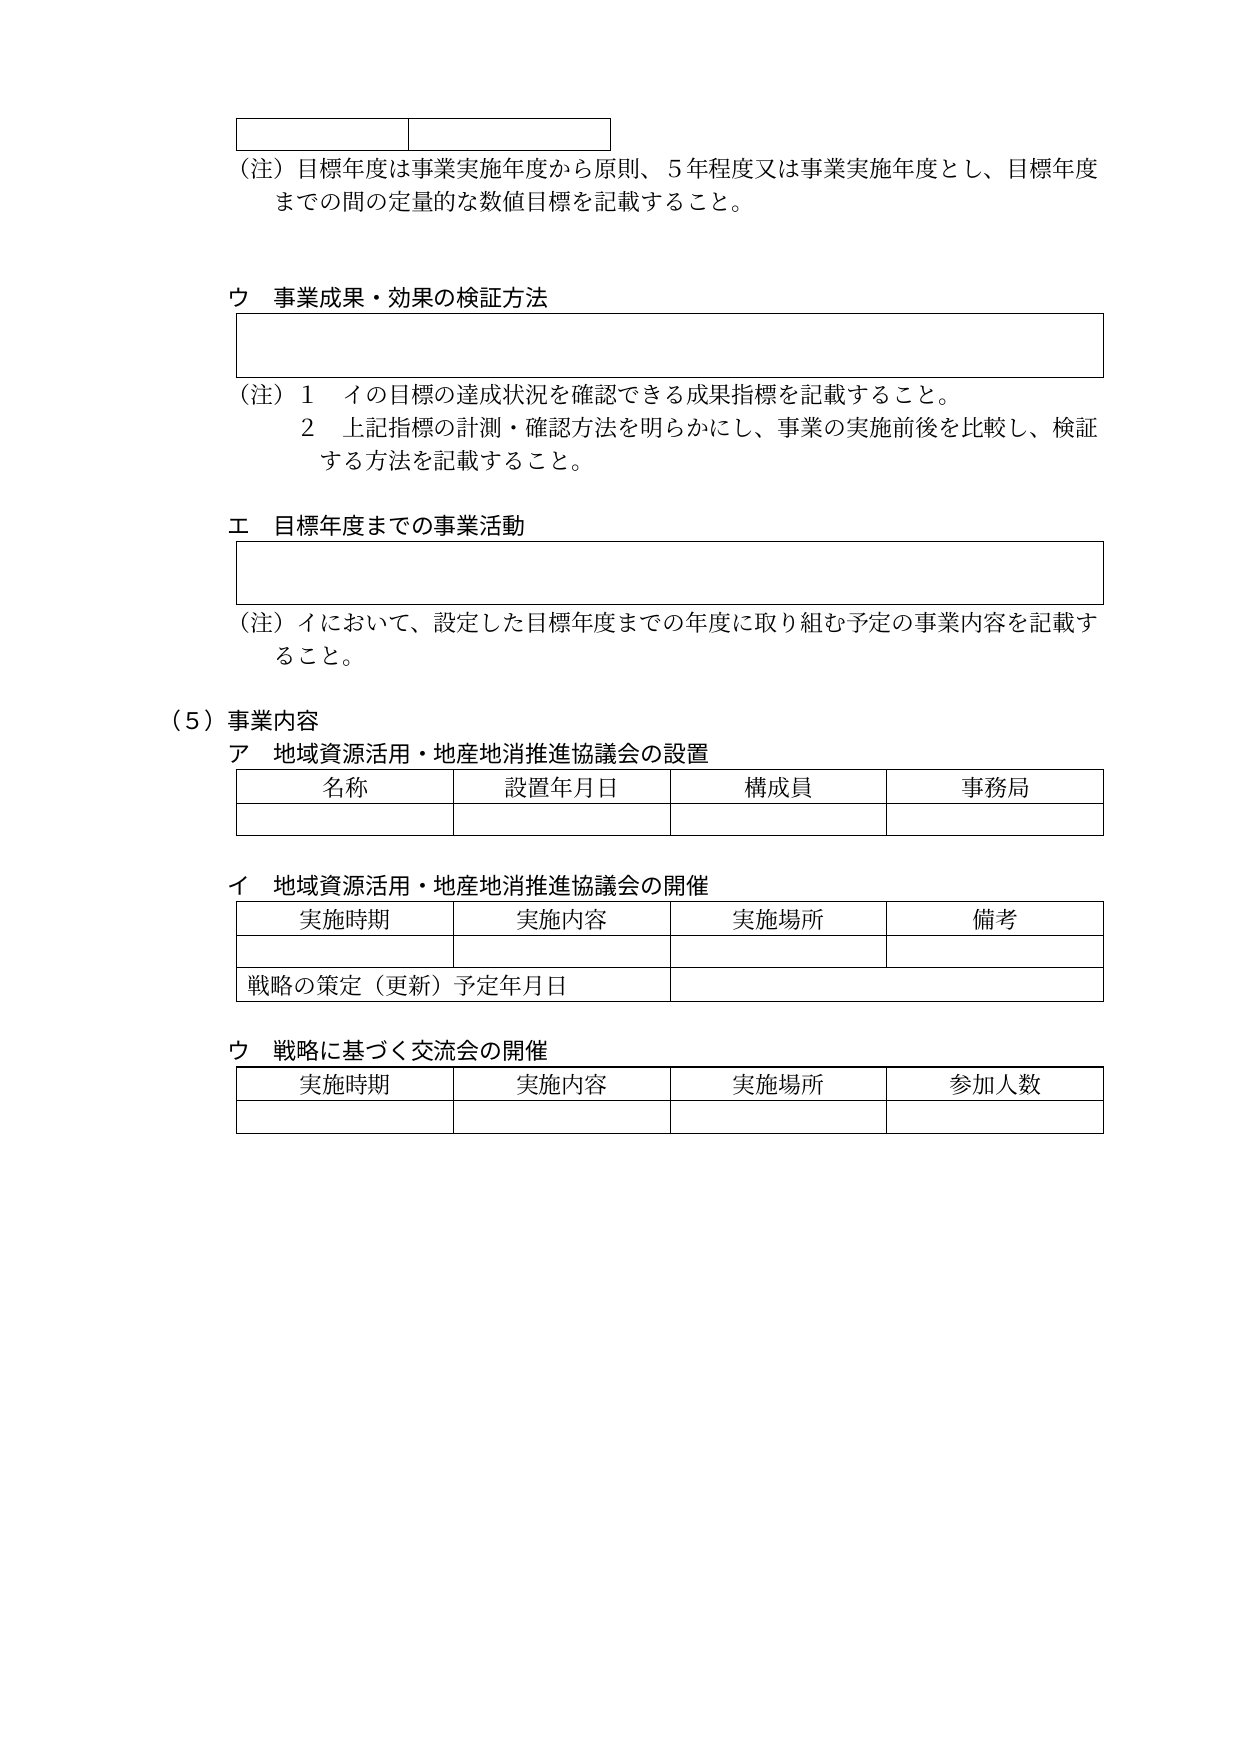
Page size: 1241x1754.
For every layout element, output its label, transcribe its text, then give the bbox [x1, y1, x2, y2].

table_cell [454, 804, 670, 835]
table_cell 戦略の策定（更新）予定年月日 [237, 968, 670, 1001]
table_header 実施時期 [237, 1068, 453, 1100]
text （注）イにおいて、設定した目標年度までの年度に取り組む予定の事業内容を記載すること。 [227, 605, 1104, 671]
table_cell [454, 1101, 670, 1133]
text （５）事業内容 [136, 702, 1104, 736]
table_cell [671, 1101, 886, 1133]
text （注）１ イの目標の達成状況を確認できる成果指標を記載すること。 [136, 378, 1104, 411]
text （注）目標年度は事業実施年度から原則、５年程度又は事業実施年度とし、目標年度までの間の定量的な数値目標を記載すること。 [227, 151, 1104, 217]
table_cell [237, 804, 453, 835]
table_cell [671, 936, 886, 967]
table_cell [887, 1101, 1103, 1133]
text イ 地域資源活用・地産地消推進協議会の開催 [136, 867, 1104, 901]
table_cell [409, 119, 610, 150]
text ア 地域資源活用・地産地消推進協議会の設置 [136, 736, 1104, 769]
table_header 名称 [237, 770, 453, 803]
text ウ 事業成果・効果の検証方法 [136, 280, 1104, 313]
table_header 参加人数 [887, 1068, 1103, 1100]
table_header 構成員 [671, 770, 886, 803]
text ウ 戦略に基づく交流会の開催 [136, 1033, 1104, 1066]
table_cell [671, 804, 886, 835]
table_header [237, 542, 1103, 604]
table_cell [671, 968, 1103, 1001]
text ２ 上記指標の計測・確認方法を明らかにし、事業の実施前後を比較し、検証する方法を記載すること。 [227, 411, 1104, 476]
table_header 実施場所 [671, 1068, 886, 1100]
table_header 実施時期 [237, 902, 453, 935]
table_cell [454, 936, 670, 967]
table_header 実施内容 [454, 902, 670, 935]
table_header 実施場所 [671, 902, 886, 935]
table_cell [237, 119, 408, 150]
table_cell [237, 1101, 453, 1133]
table_header [237, 314, 1103, 377]
table_cell [237, 936, 453, 967]
text エ 目標年度までの事業活動 [136, 508, 1104, 541]
table_header 事務局 [887, 770, 1103, 803]
table_cell [887, 804, 1103, 835]
table_header 設置年月日 [454, 770, 670, 803]
table_cell [887, 936, 1103, 967]
table_header 備考 [887, 902, 1103, 935]
table_header 実施内容 [454, 1068, 670, 1100]
